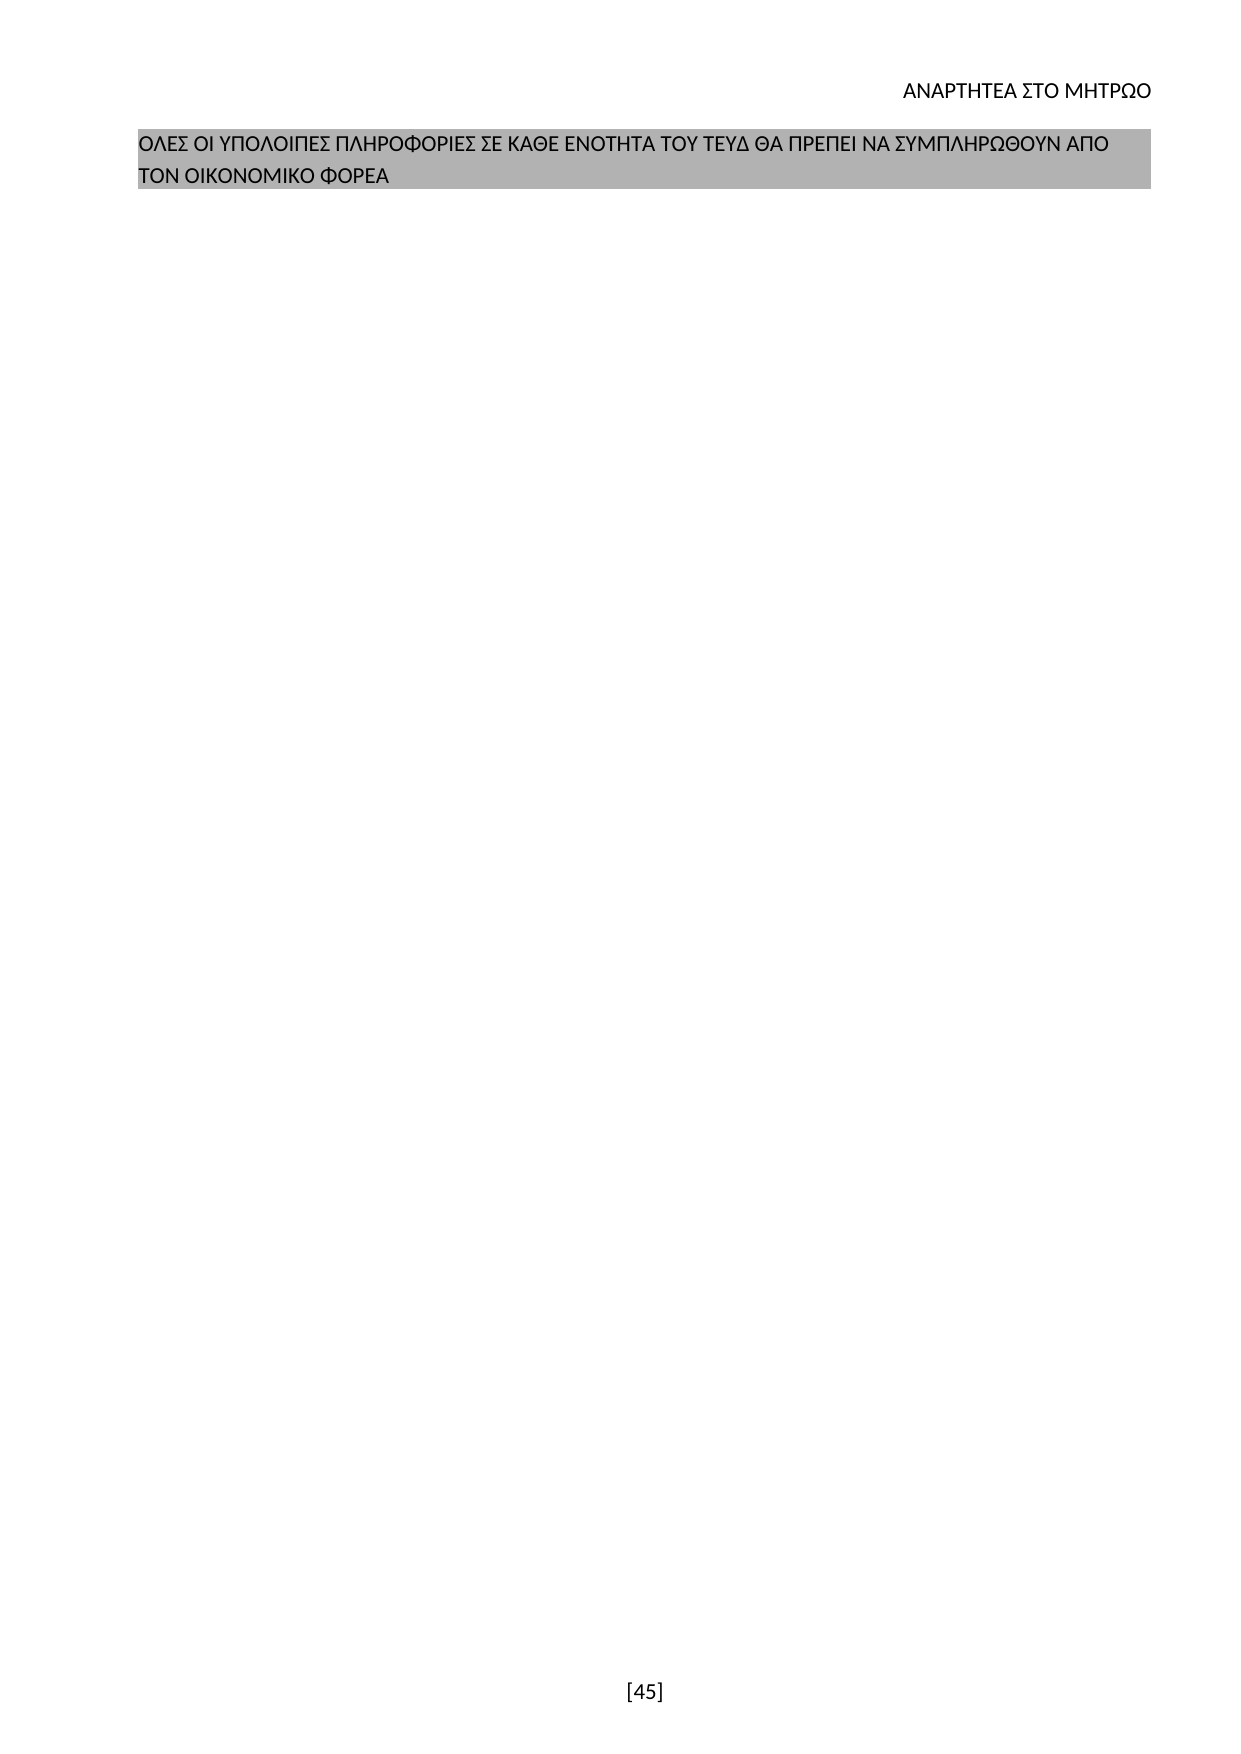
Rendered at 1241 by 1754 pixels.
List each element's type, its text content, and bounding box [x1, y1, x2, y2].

text ΟΛΕΣ ΟΙ ΥΠΟΛΟΙΠΕΣ ΠΛΗΡΟΦΟΡΙΕΣ ΣΕ ΚΑΘΕ ΕΝΟΤΗΤΑ ΤΟΥ ΤΕΥΔ ΘΑ ΠΡΕΠΕΙ ΝΑ ΣΥΜΠΛΗΡΩΘΟΥΝ ΑΠΟ ΤΟΝ ΟΙΚΟΝΟΜΙΚΟ ΦΟΡΕΑ [138, 129, 1151, 189]
